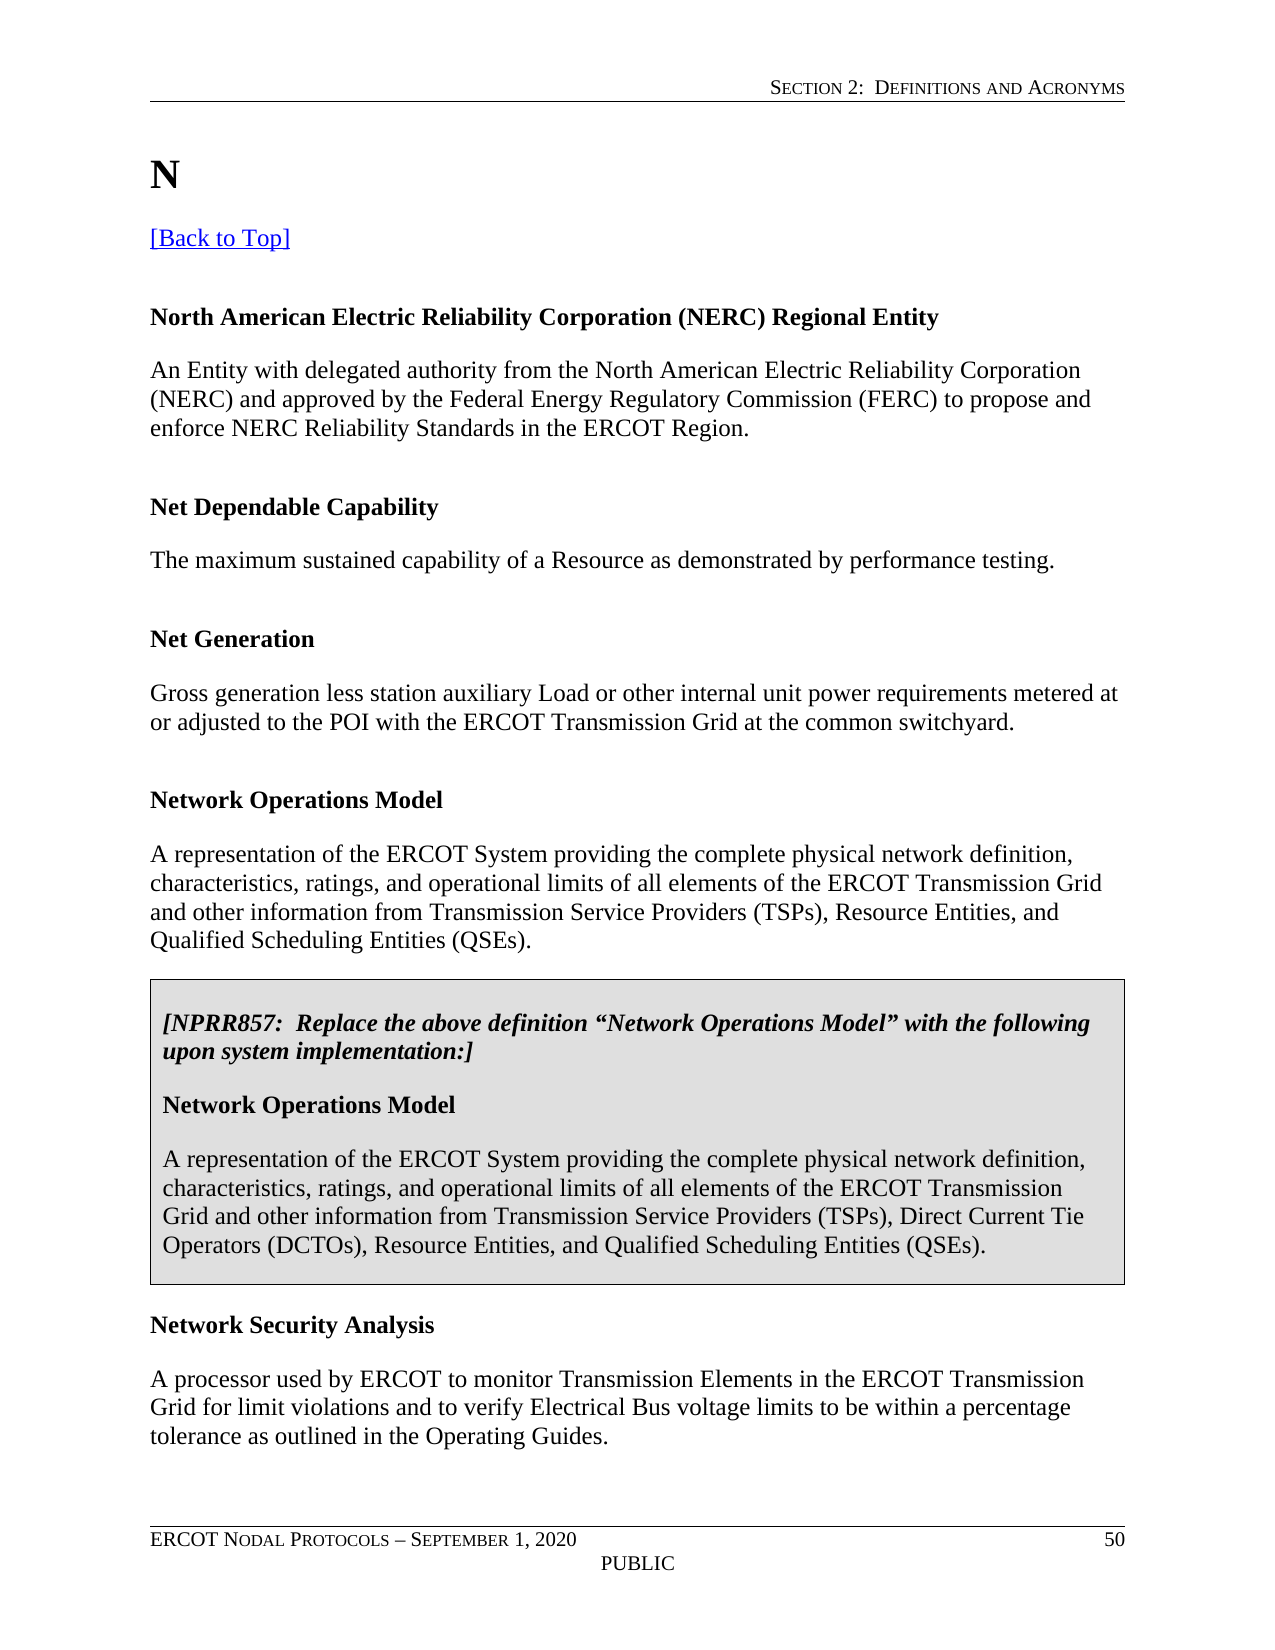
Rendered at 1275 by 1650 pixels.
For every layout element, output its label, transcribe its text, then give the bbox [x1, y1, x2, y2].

text Network Security Analysis [150, 1310, 1125, 1339]
text The maximum sustained capability of a Resource as demonstrated by performance testing. [150, 545, 1125, 574]
table_header [NPRR857: Replace the above definition “Network Operations Model” with the following upon system implementation:] Network Operations Model A representation of the ERCOT System providing the complete physical network definition, characteristics, ratings, and operational limits of all elements of the ERCOT Transmission Grid and other information from Transmission Service Providers (TSPs), Direct Current Tie Operators (DCTOs), Resource Entities, and Qualified Scheduling Entities (QSEs). [151, 980, 1124, 1284]
list [Back to Top] [150, 223, 1125, 252]
text A representation of the ERCOT System providing the complete physical network definition, characteristics, ratings, and operational limits of all elements of the ERCOT Transmission Grid and other information from Transmission Service Providers (TSPs), Resource Entities, and Qualified Scheduling Entities (QSEs). [150, 839, 1125, 954]
text Net Generation [150, 624, 1125, 653]
text A processor used by ERCOT to monitor Transmission Elements in the ERCOT Transmission Grid for limit violations and to verify Electrical Bus voltage limits to be within a percentage tolerance as outlined in the Operating Guides. [150, 1364, 1125, 1450]
text Net Dependable Capability [150, 492, 1125, 520]
text Network Operations Model [150, 785, 1125, 814]
text An Entity with delegated authority from the North American Electric Reliability Corporation (NERC) and approved by the Federal Energy Regulatory Commission (FERC) to propose and enforce NERC Reliability Standards in the ERCOT Region. [150, 355, 1125, 442]
text Gross generation less station auxiliary Load or other internal unit power requirements metered at or adjusted to the POI with the ERCOT Transmission Grid at the common switchyard. [150, 678, 1125, 735]
text North American Electric Reliability Corporation (NERC) Regional Entity [150, 302, 1125, 330]
text N [150, 150, 1125, 198]
